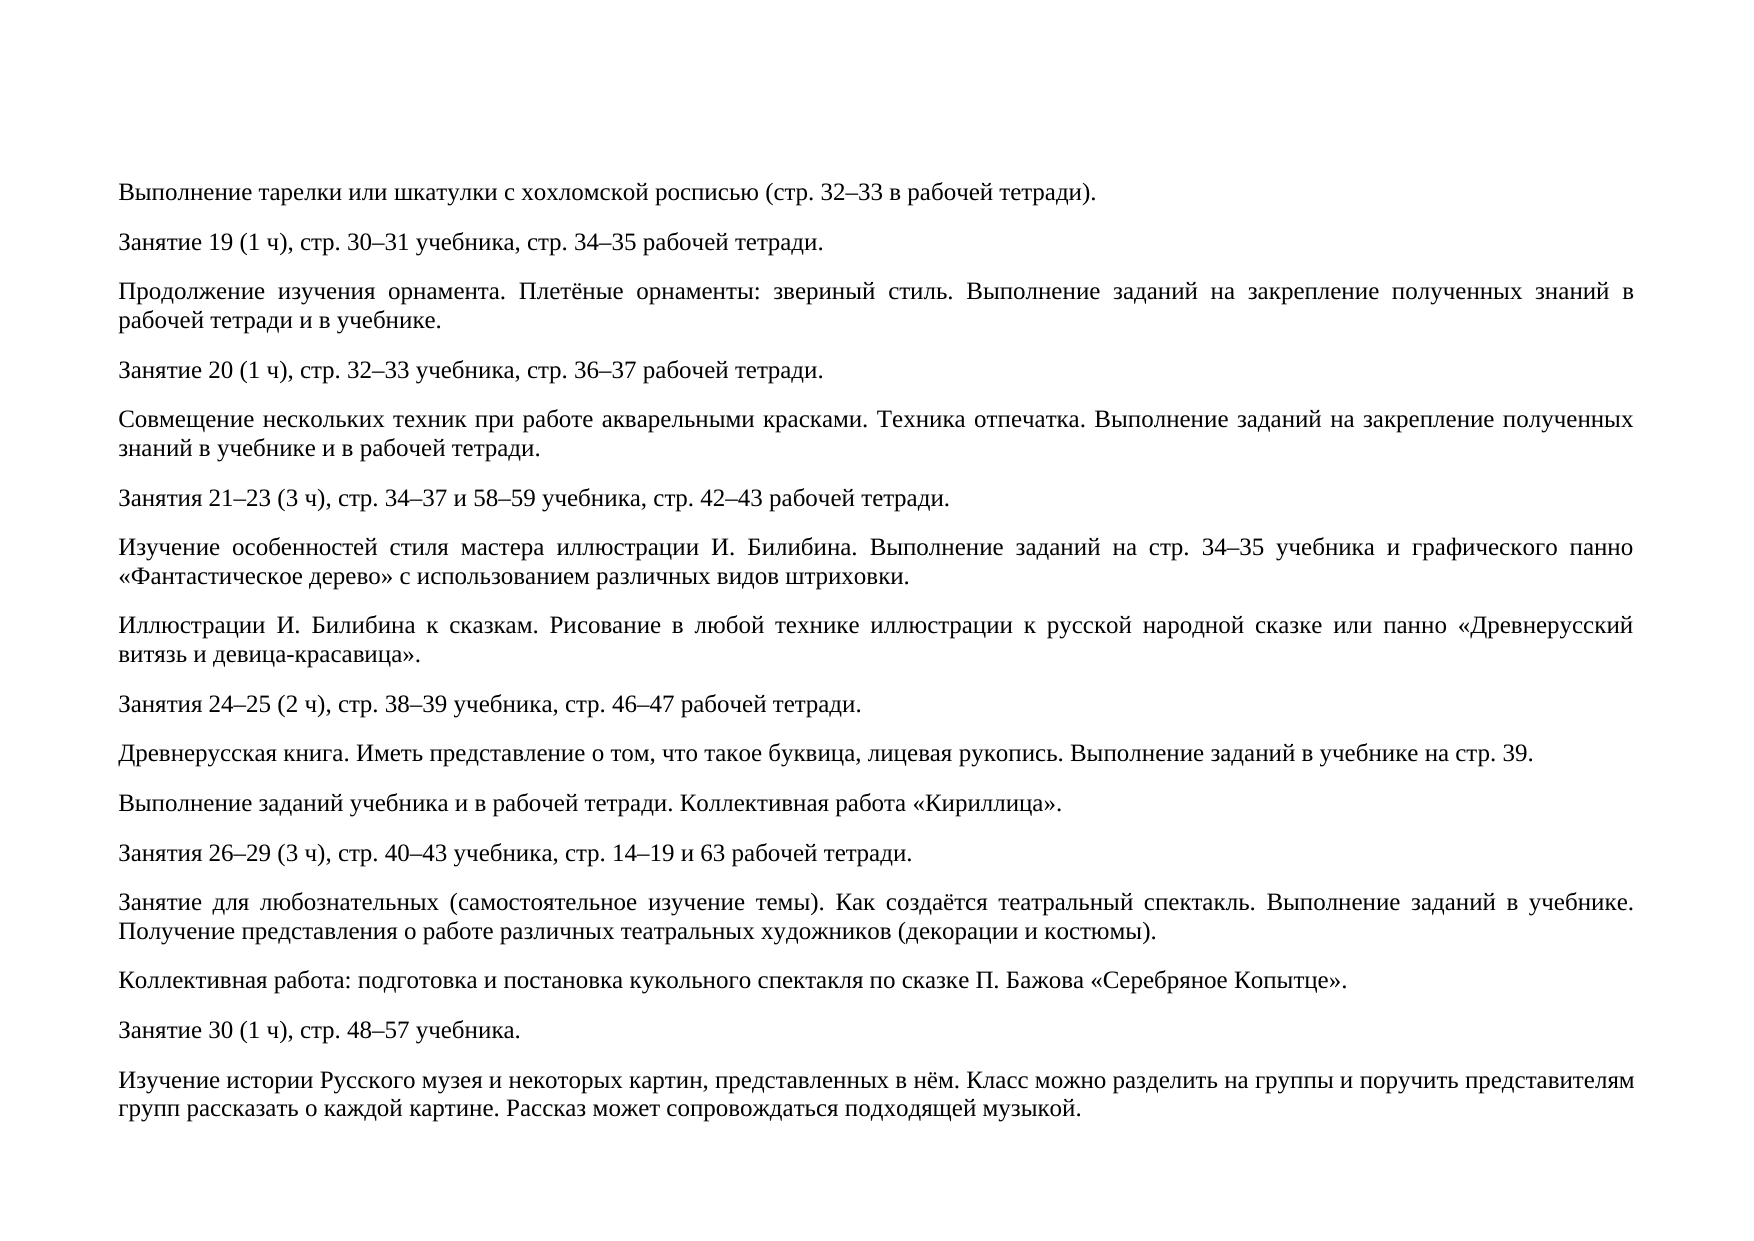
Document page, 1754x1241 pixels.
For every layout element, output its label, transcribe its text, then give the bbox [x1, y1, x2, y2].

text Иллюстрации И. Билибина к сказкам. Рисование в любой технике иллюстрации к русской народной сказке или панно «Древнерусский витязь и девица-красавица». [118, 611, 1636, 668]
text Совмещение нескольких техник при работе акварельными красками. Техника отпечатка. Выполнение заданий на закрепление полученных знаний в учебнике и в рабочей тетради. [118, 404, 1636, 462]
text Выполнение тарелки или шкатулки с хохломской росписью (стр. 32–33 в рабочей тетради). [118, 177, 1636, 206]
text Продолжение изучения орнамента. Плетёные орнаменты: звериный стиль. Выполнение заданий на закрепление полученных знаний в рабочей тетради и в учебнике. [118, 276, 1636, 334]
text Занятие 20 (1 ч), стр. 32–33 учебника, стр. 36–37 рабочей тетради. [118, 355, 1636, 383]
text Изучение особенностей стиля мастера иллюстрации И. Билибина. Выполнение заданий на стр. 34–35 учебника и графического панно «Фантастическое дерево» с использованием различных видов штриховки. [118, 532, 1636, 590]
text Занятия 26–29 (3 ч), стр. 40–43 учебника, стр. 14–19 и 63 рабочей тетради. [118, 838, 1636, 866]
text Коллективная работа: подготовка и постановка кукольного спектакля по сказке П. Бажова «Серебряное Копытце». [118, 966, 1636, 994]
text Занятие 30 (1 ч), стр. 48–57 учебника. [118, 1015, 1636, 1044]
text Древнерусская книга. Иметь представление о том, что такое буквица, лицевая рукопись. Выполнение заданий в учебнике на стр. 39. [118, 738, 1636, 767]
text Выполнение заданий учебника и в рабочей тетради. Коллективная работа «Кириллица». [118, 788, 1636, 817]
text Занятие для любознательных (самостоятельное изучение темы). Как создаётся театральный спектакль. Выполнение заданий в учебнике. Получение представления о работе различных театральных художников (декорации и костюмы). [118, 887, 1636, 945]
text Занятия 21–23 (3 ч), стр. 34–37 и 58–59 учебника, стр. 42–43 рабочей тетради. [118, 483, 1636, 511]
text Изучение истории Русского музея и некоторых картин, представленных в нём. Класс можно разделить на группы и поручить представителям групп рассказать о каждой картине. Рассказ может сопровождаться подходящей музыкой. [118, 1065, 1636, 1122]
text Занятия 24–25 (2 ч), стр. 38–39 учебника, стр. 46–47 рабочей тетради. [118, 689, 1636, 718]
text Занятие 19 (1 ч), стр. 30–31 учебника, стр. 34–35 рабочей тетради. [118, 227, 1636, 256]
